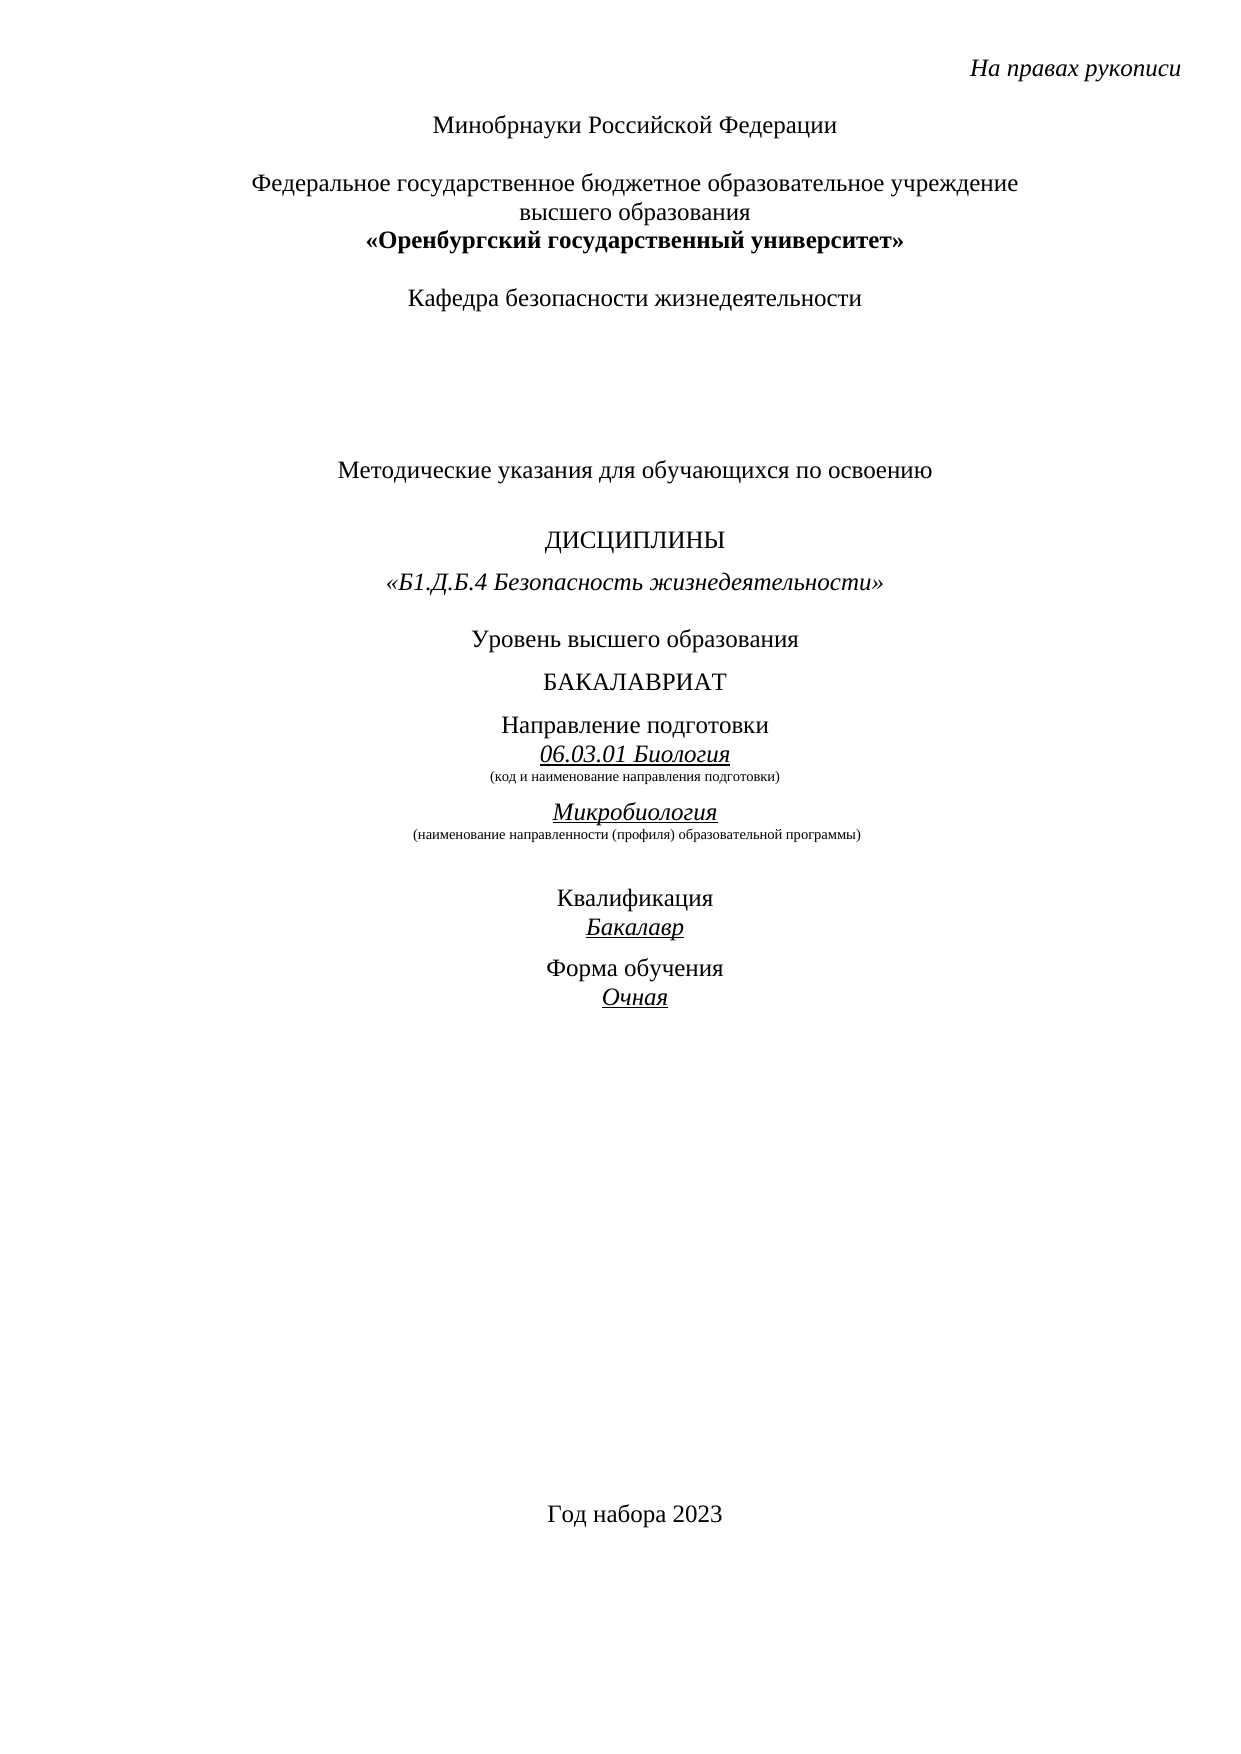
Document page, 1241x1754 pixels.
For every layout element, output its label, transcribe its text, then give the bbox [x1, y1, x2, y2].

text Год набора 2023 [88, 1499, 1181, 1528]
text БАКАЛАВРИАТ [88, 667, 1181, 696]
text «Б1.Д.Б.4 Безопасность жизнедеятельности» [88, 567, 1181, 596]
text Минобрнауки Российской Федерации [88, 111, 1181, 139]
text Микробиология [88, 797, 1181, 826]
text Очная [88, 982, 1181, 1011]
text Кафедра безопасности жизнедеятельности [88, 283, 1181, 312]
text На правах рукописи [88, 53, 1181, 82]
text Методические указания для обучающихся по освоению [88, 456, 1181, 484]
text Бакалавр [88, 912, 1181, 941]
text ДИСЦИПЛИНЫ [88, 526, 1181, 554]
text (наименование направленности (профиля) образовательной программы) [88, 826, 1181, 854]
text «Оренбургский государственный университет» [88, 226, 1181, 254]
text Направление подготовки [88, 711, 1181, 739]
text Федеральное государственное бюджетное образовательное учреждение [88, 168, 1181, 197]
text высшего образования [88, 197, 1181, 226]
text Квалификация [88, 883, 1181, 912]
text Уровень высшего образования [88, 624, 1181, 653]
text (код и наименование направления подготовки) [88, 768, 1181, 797]
text Форма обучения [88, 953, 1181, 982]
text 06.03.01 Биология [88, 739, 1181, 768]
